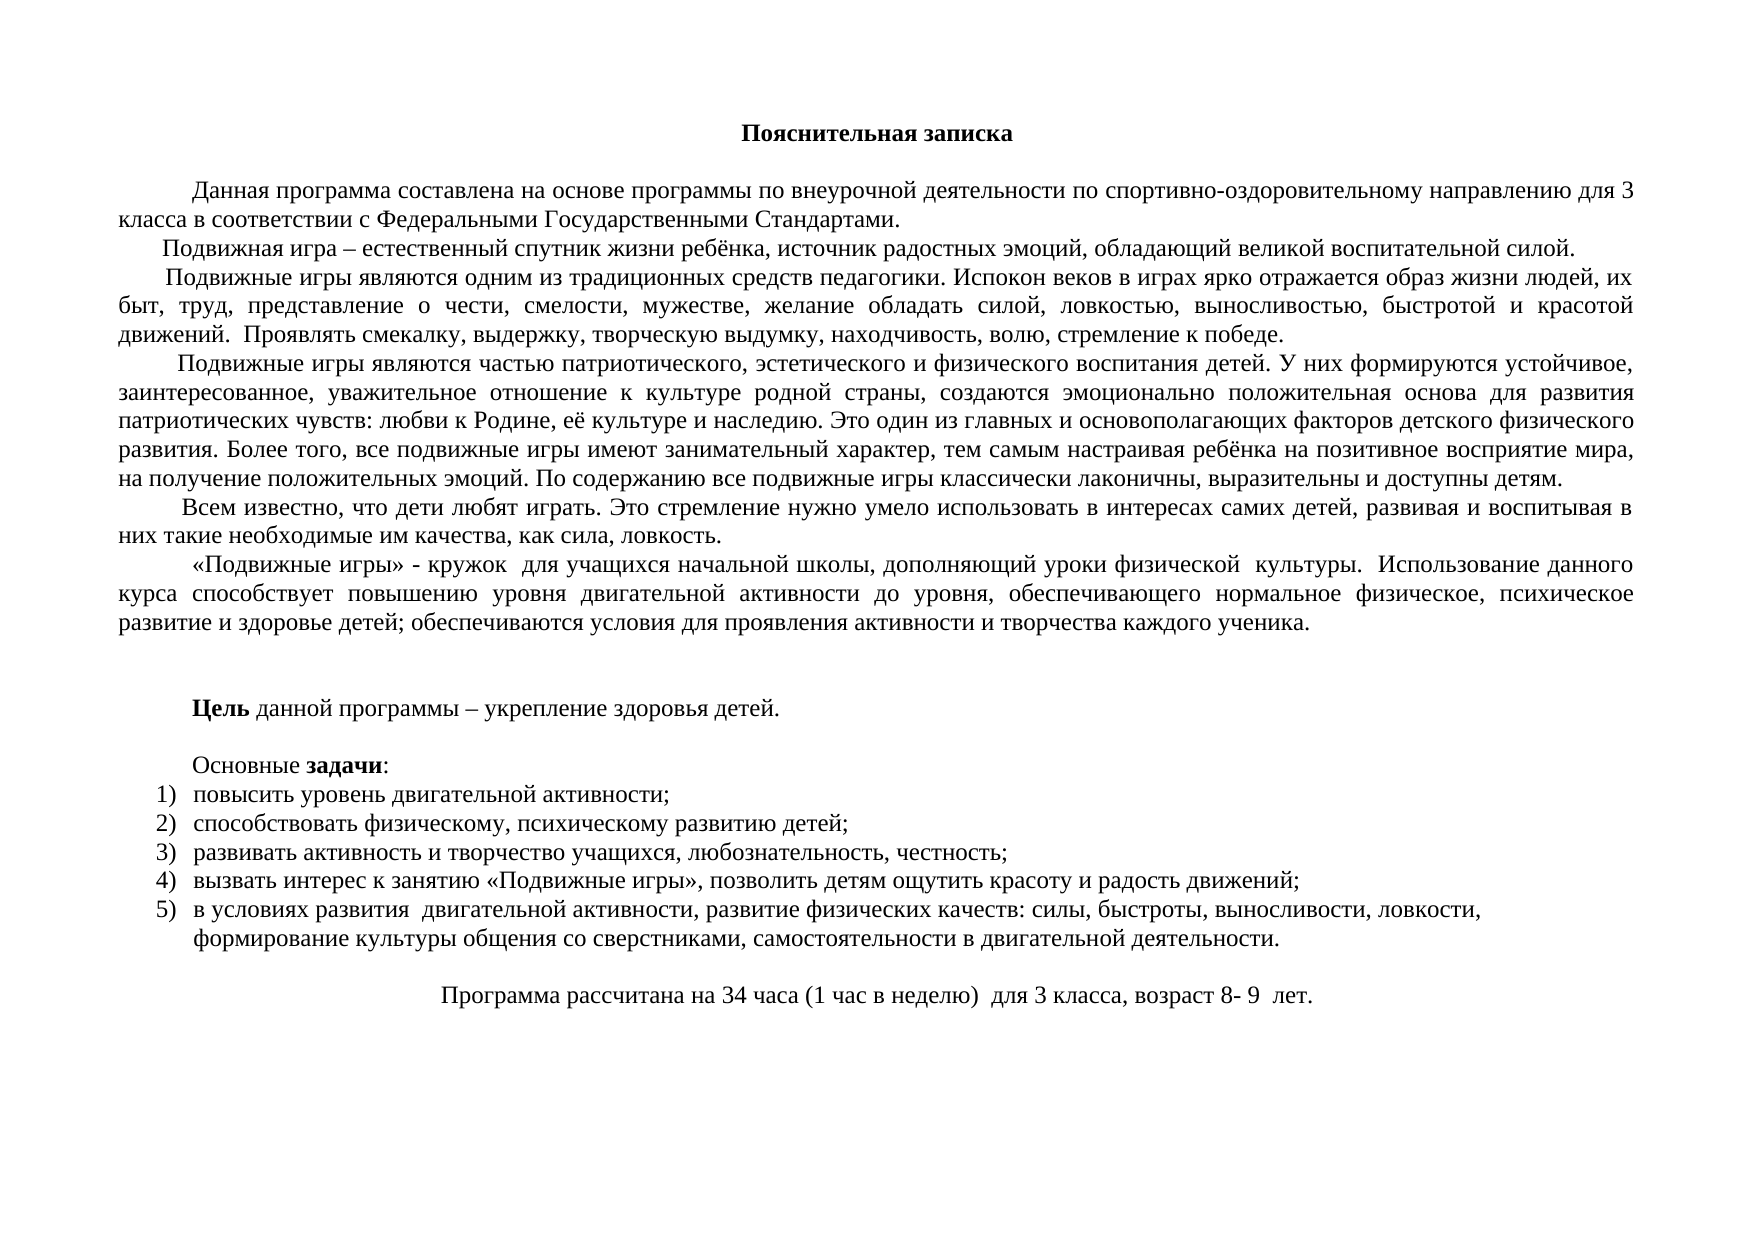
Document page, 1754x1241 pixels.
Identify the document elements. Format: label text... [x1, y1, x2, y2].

text Всем известно, что дети любят играть. Это стремление нужно умело использовать в интересах самих детей, развивая и воспитывая в них такие необходимые им качества, как сила, ловкость. [118, 492, 1636, 549]
text Подвижные игры являются одним из традиционных средств педагогики. Испокон веков в играх ярко отражается образ жизни людей, их быт, труд, представление о чести, смелости, мужестве, желание обладать силой, ловкостью, выносливостью, быстротой и красотой движений. Проявлять смекалку, выдержку, творческую выдумку, находчивость, волю, стремление к победе. [118, 262, 1636, 348]
text «Подвижные игры» - кружок для учащихся начальной школы, дополняющий уроки физической культуры. Использование данного курса способствует повышению уровня двигательной активности до уровня, обеспечивающего нормальное физическое, психическое развитие и здоровье детей; обеспечиваются условия для проявления активности и творчества каждого ученика. [118, 549, 1636, 636]
text Подвижная игра – естественный спутник жизни ребёнка, источник радостных эмоций, обладающий великой воспитательной силой. [118, 233, 1636, 262]
list повысить уровень двигательной активности; [156, 779, 1636, 808]
text Основные задачи: [118, 751, 1636, 779]
text Данная программа составлена на основе программы по внеурочной деятельности по спортивно-оздоровительному направлению для 3 класса в соответствии с Федеральными Государственными Стандартами. [118, 176, 1636, 233]
list в условиях развития двигательной активности, развитие физических качеств: силы, быстроты, выносливости, ловкости, формирование культуры общения со сверстниками, самостоятельности в двигательной деятельности. [156, 894, 1636, 952]
text Пояснительная записка [118, 118, 1636, 147]
list вызвать интерес к занятию «Подвижные игры», позволить детям ощутить красоту и радость движений; [156, 866, 1636, 894]
text Цель данной программы – укрепление здоровья детей. [118, 693, 1636, 722]
text Подвижные игры являются частью патриотического, эстетического и физического воспитания детей. У них формируются устойчивое, заинтересованное, уважительное отношение к культуре родной страны, создаются эмоционально положительная основа для развития патриотических чувств: любви к Родине, её культуре и наследию. Это один из главных и основополагающих факторов детского физического развития. Более того, все подвижные игры имеют занимательный характер, тем самым настраивая ребёнка на позитивное восприятие мира, на получение положительных эмоций. По содержанию все подвижные игры классически лаконичны, выразительны и доступны детям. [118, 348, 1636, 492]
text Программа рассчитана на 34 часа (1 час в неделю) для 3 класса, возраст 8- 9 лет. [118, 981, 1636, 1009]
list развивать активность и творчество учащихся, любознательность, честность; [156, 837, 1636, 866]
list способствовать физическому, психическому развитию детей; [156, 808, 1636, 837]
